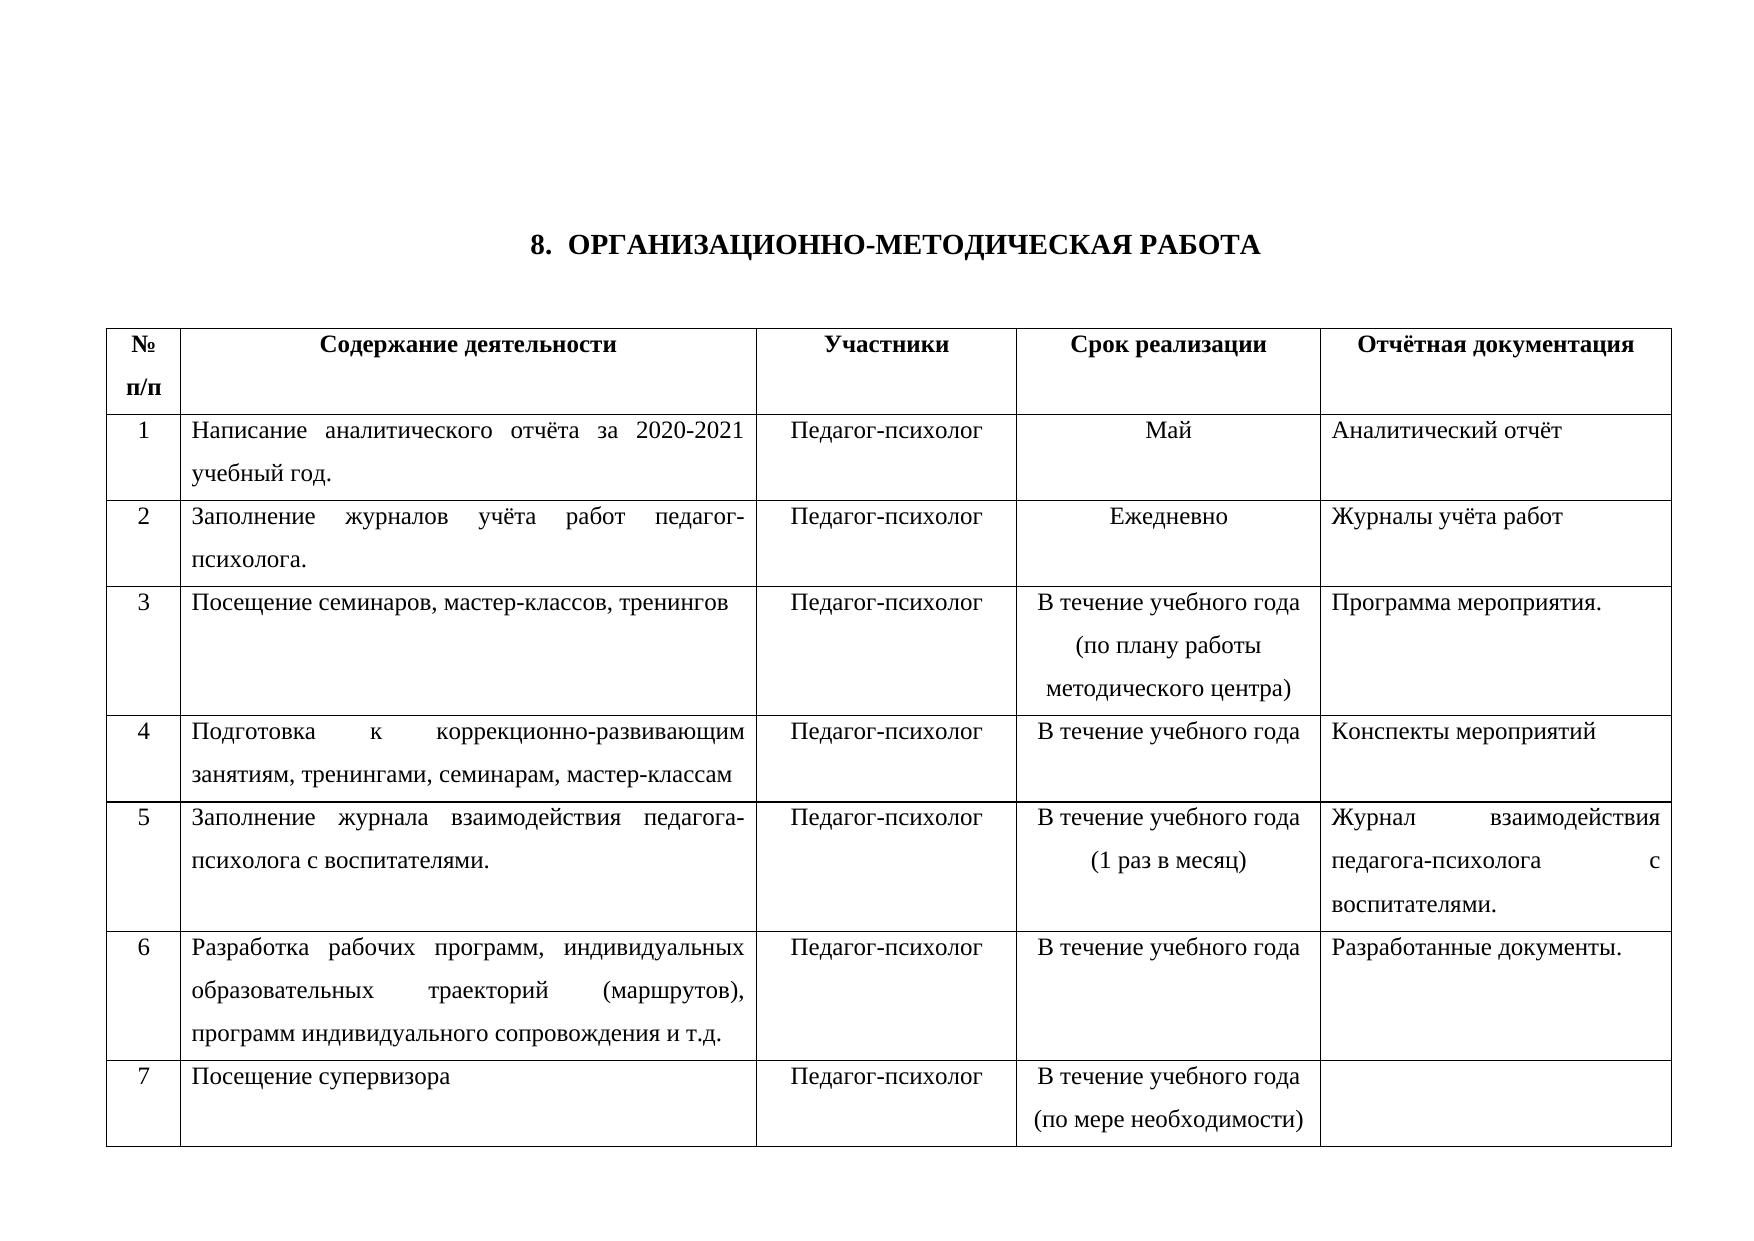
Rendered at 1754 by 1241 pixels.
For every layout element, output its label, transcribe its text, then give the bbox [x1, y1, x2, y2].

table_cell Посещение супервизора [181, 1061, 756, 1146]
table_cell Конспекты мероприятий [1321, 716, 1671, 801]
table_cell 4 [107, 716, 180, 801]
table_cell Педагог-психолог [757, 415, 1016, 500]
table_cell Педагог-психолог [757, 716, 1016, 801]
table_cell 7 [107, 1061, 180, 1146]
table_cell Посещение семинаров, мастер-классов, тренингов [181, 587, 756, 715]
table_cell Программа мероприятия. [1321, 587, 1671, 715]
table_cell Педагог-психолог [757, 501, 1016, 586]
table_cell Разработка рабочих программ, индивидуальных образовательных траекторий (маршрутов), программ индивидуального сопровождения и т.д. [181, 932, 756, 1060]
table_cell Педагог-психолог [757, 1061, 1016, 1146]
list ОРГАНИЗАЦИОННО-МЕТОДИЧЕСКАЯ РАБОТА [156, 227, 1636, 261]
table_cell Заполнение журнала взаимодействия педагога-психолога с воспитателями. [181, 803, 756, 931]
table_cell В течение учебного года (по мере необходимости) [1017, 1061, 1320, 1146]
table_cell 6 [107, 932, 180, 1060]
table_cell Педагог-психолог [757, 587, 1016, 715]
table_cell 2 [107, 501, 180, 586]
table_cell Май [1017, 415, 1320, 500]
table_cell [1321, 1061, 1671, 1146]
table_cell Разработанные документы. [1321, 932, 1671, 1060]
table_header Отчётная документация [1321, 329, 1671, 414]
table_cell 1 [107, 415, 180, 500]
table_cell Аналитический отчёт [1321, 415, 1671, 500]
table_cell 5 [107, 803, 180, 931]
table_header Участники [757, 329, 1016, 414]
table_cell Педагог-психолог [757, 932, 1016, 1060]
table_cell В течение учебного года (1 раз в месяц) [1017, 803, 1320, 931]
table_cell 3 [107, 587, 180, 715]
table_header Содержание деятельности [181, 329, 756, 414]
table_cell Заполнение журналов учёта работ педагог-психолога. [181, 501, 756, 586]
table_cell Подготовка к коррекционно-развивающим занятиям, тренингами, семинарам, мастер-классам [181, 716, 756, 801]
table_cell Написание аналитического отчёта за 2020-2021 учебный год. [181, 415, 756, 500]
table_header Срок реализации [1017, 329, 1320, 414]
table_cell В течение учебного года (по плану работы методического центра) [1017, 587, 1320, 715]
table_header № п/п [107, 329, 180, 414]
table_cell Журналы учёта работ [1321, 501, 1671, 586]
table_cell В течение учебного года [1017, 932, 1320, 1060]
table_cell Педагог-психолог [757, 803, 1016, 931]
table_cell В течение учебного года [1017, 716, 1320, 801]
table_cell Ежедневно [1017, 501, 1320, 586]
table_cell Журнал взаимодействия педагога-психолога с воспитателями. [1321, 803, 1671, 931]
